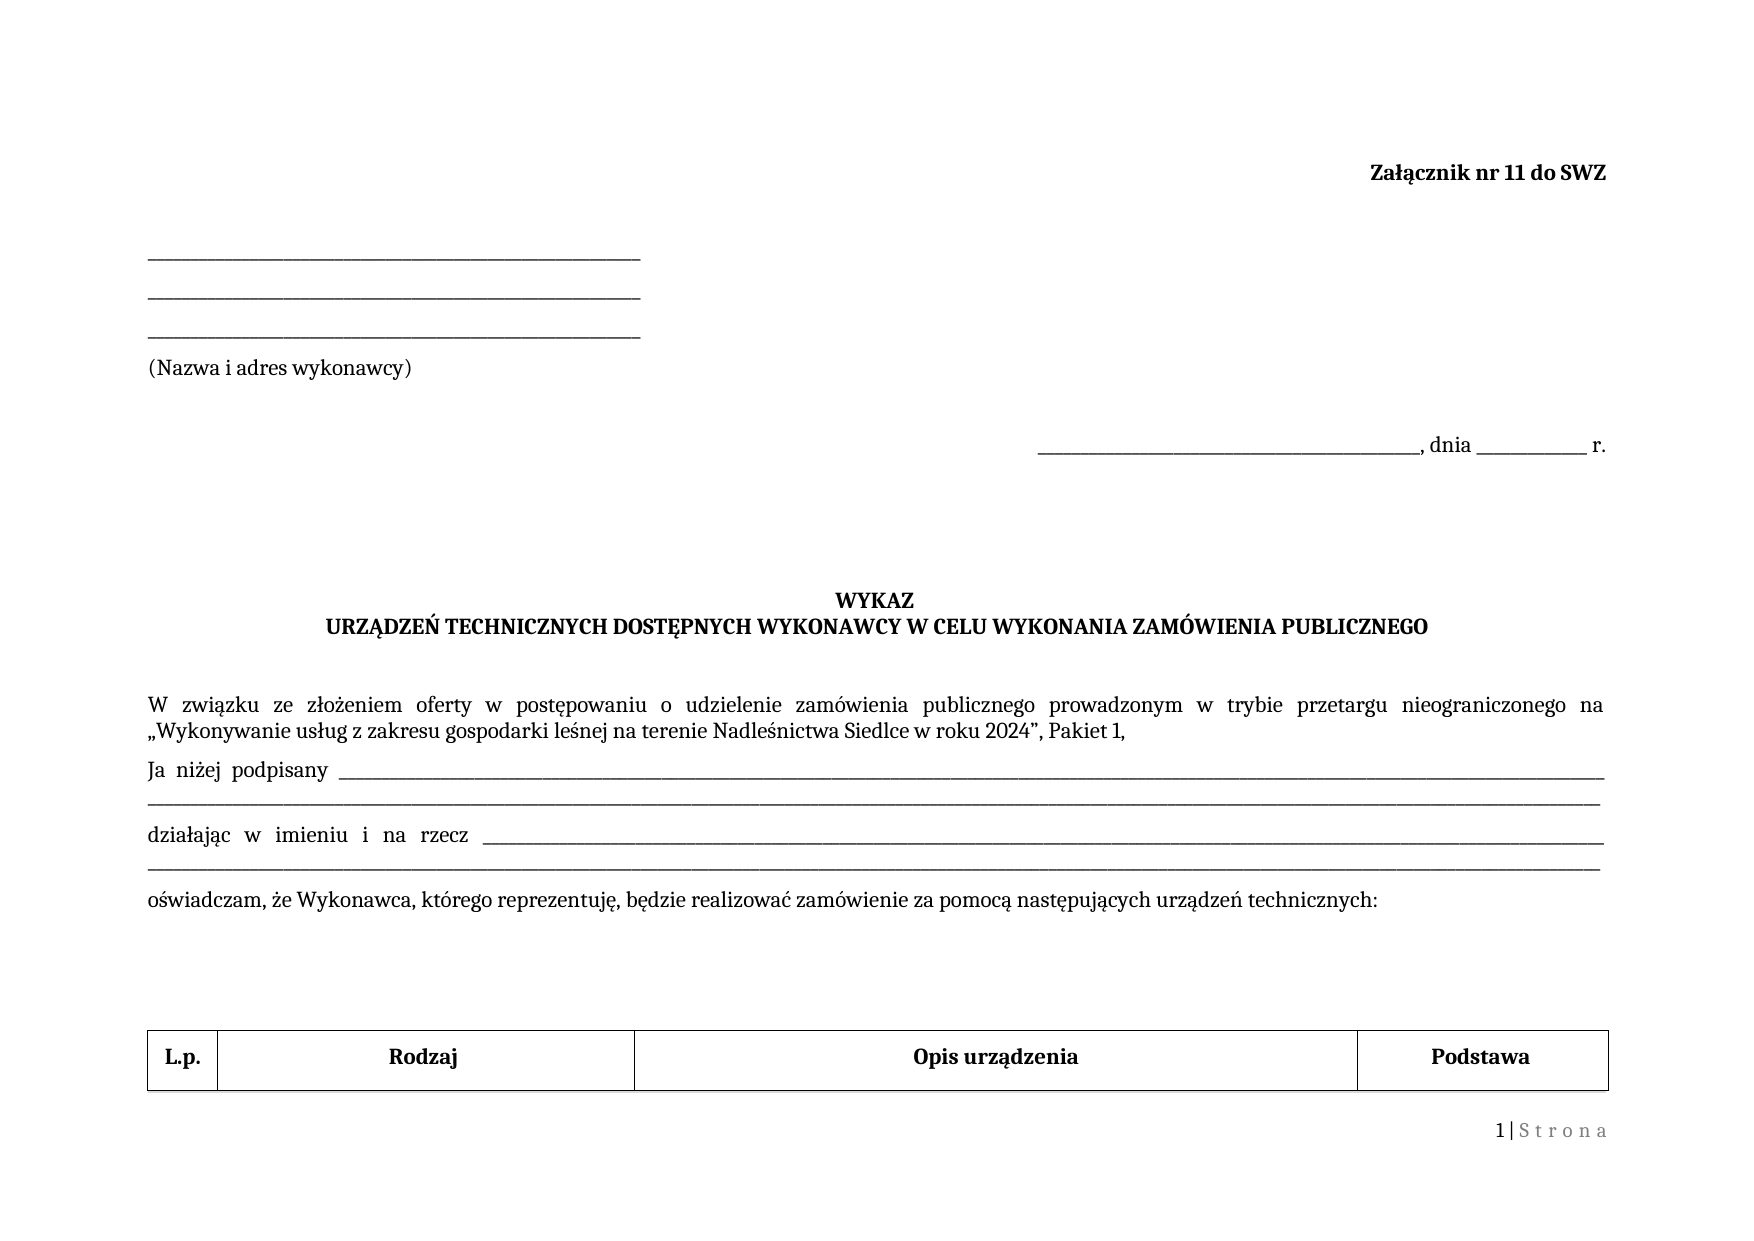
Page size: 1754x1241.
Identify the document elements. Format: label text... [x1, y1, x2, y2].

text (Nazwa i adres wykonawcy) [148, 354, 1606, 381]
text __________________________________________________________ [148, 238, 1606, 264]
table_header L.p. [148, 1031, 217, 1090]
table_header Rodzaj urządzenia [218, 1031, 634, 1090]
text oświadczam, że Wykonawca, którego reprezentuję, będzie realizować zamówienie za pomocą następujących urządzeń technicznych: [148, 887, 1606, 913]
text WYKAZ URZĄDZEŃ TECHNICZNYCH DOSTĘPNYCH WYKONAWCY W CELU WYKONANIA ZAMÓWIENIA PUBLICZNEGO [148, 587, 1606, 640]
text Załącznik nr 11 do SWZ [148, 160, 1606, 186]
text działając w imieniu i na rzecz ____________________________________________________________________________________________________________________________________ ___________________________________________________________________________________________________________________________________________________________________________ [148, 822, 1606, 875]
text __________________________________________________________ [148, 277, 1606, 303]
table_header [1358, 1031, 1608, 1090]
text W związku ze złożeniem oferty w postępowaniu o udzielenie zamówienia publicznego prowadzonym w trybie przetargu nieograniczonego na „Wykonywanie usług z zakresu gospodarki leśnej na terenie Nadleśnictwa Siedlce w roku 2024”, Pakiet 1, [148, 692, 1606, 744]
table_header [635, 1031, 1357, 1090]
text __________________________________________________________ [148, 316, 1606, 342]
text _____________________________________________, dnia _____________ r. [148, 432, 1606, 458]
text Ja niżej podpisany _____________________________________________________________________________________________________________________________________________________ ___________________________________________________________________________________________________________________________________________________________________________ [148, 757, 1606, 809]
